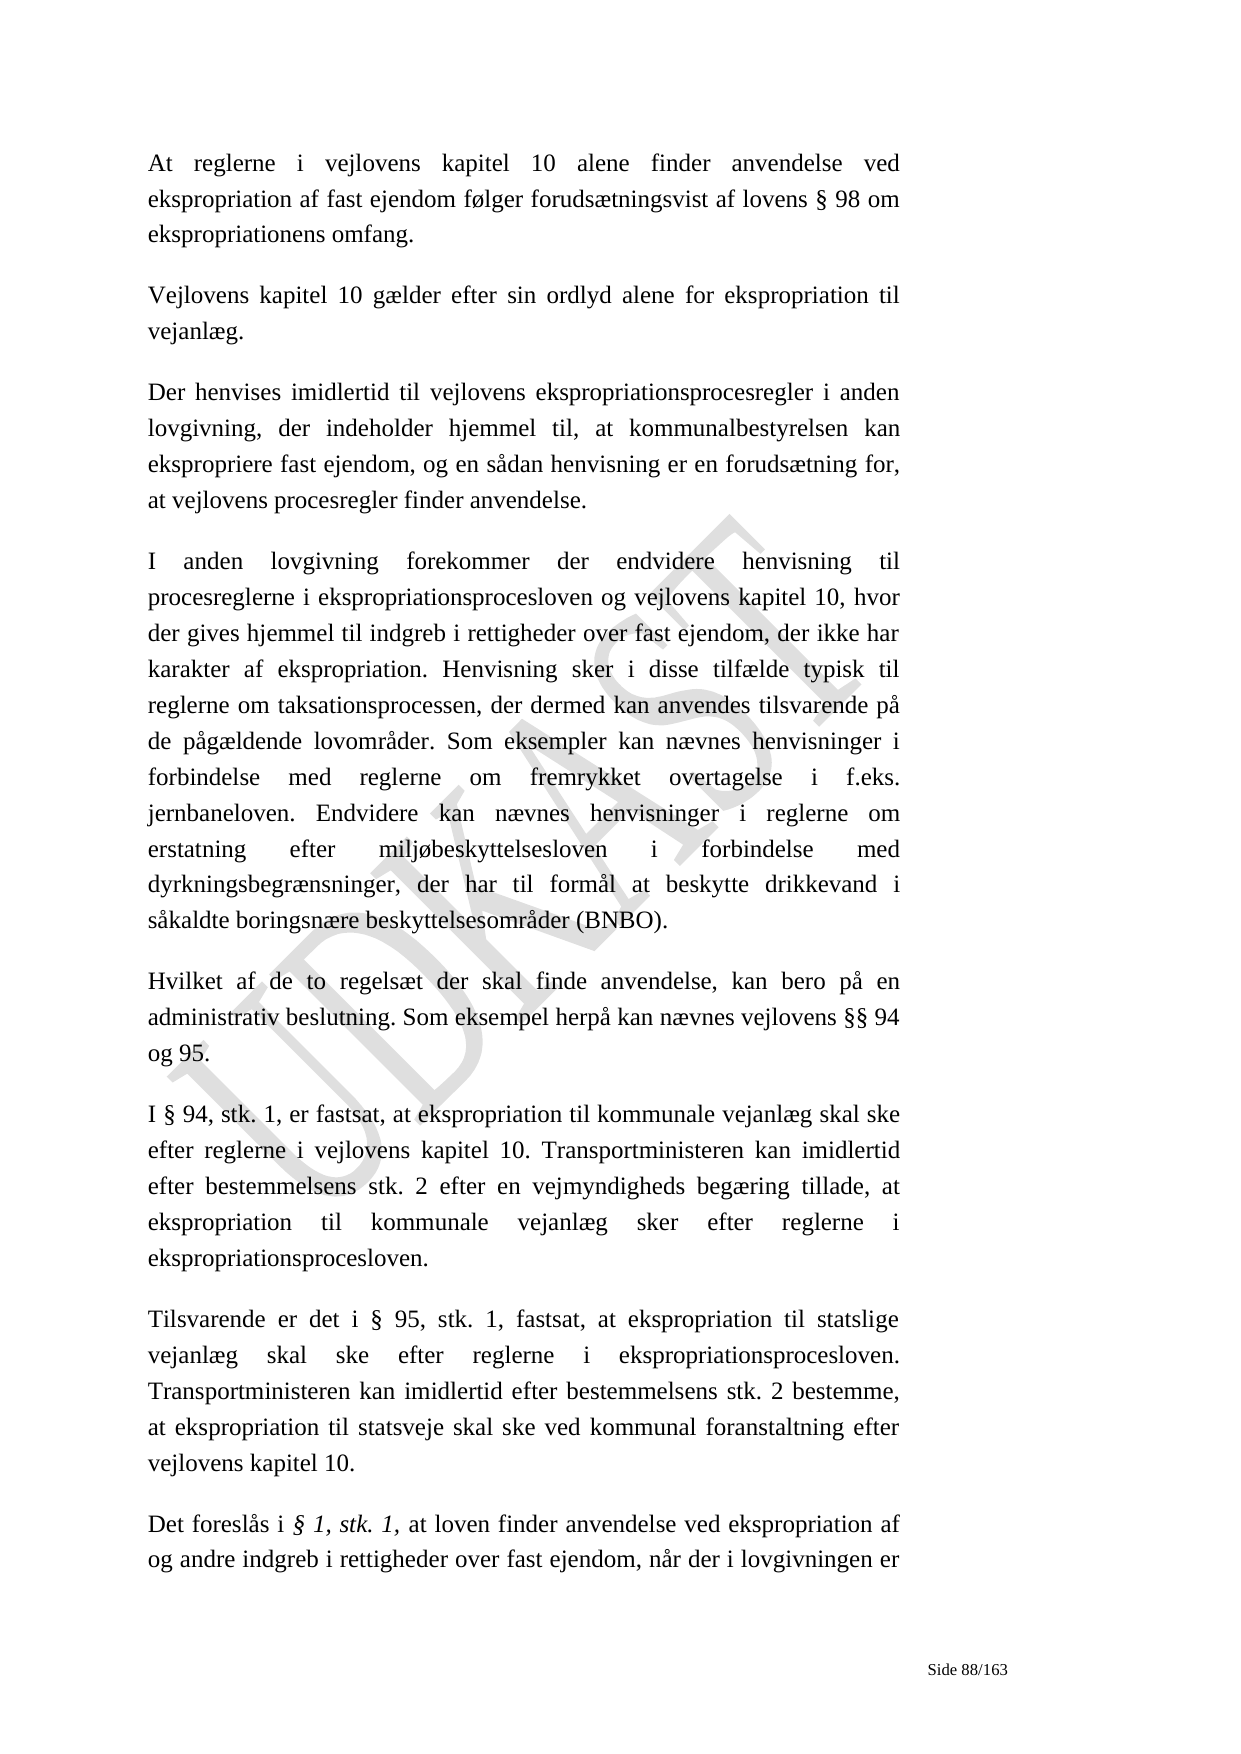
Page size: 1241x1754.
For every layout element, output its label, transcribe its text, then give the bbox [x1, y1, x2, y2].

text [148, 1509, 901, 1573]
text At reglerne i vejlovens kapitel 10 alene finder anvendelse ved ekspropriation af fast ejendom følger forudsætningsvist af lovens § 98 om ekspropriationens omfang. [148, 148, 901, 248]
text Vejlovens kapitel 10 gælder efter sin ordlyd alene for ekspropriation til vejanlæg. [148, 281, 901, 345]
text Der henvises imidlertid til vejlovens ekspropriationsprocesregler i anden lovgivning, der indeholder hjemmel til, at kommunalbestyrelsen kan ekspropriere fast ejendom, og en sådan henvisning er en forudsætning for, at vejlovens procesregler finder anvendelse. [148, 377, 901, 514]
text I anden lovgivning forekommer der endvidere henvisning til procesreglerne i ekspropriationsprocesloven og vejlovens kapitel 10, hvor der gives hjemmel til indgreb i rettigheder over fast ejendom, der ikke har karakter af ekspropriation. Henvisning sker i disse tilfælde typisk til reglerne om taksationsprocessen, der dermed kan anvendes tilsvarende på de pågældende lovområder. Som eksempler kan nævnes henvisninger i forbindelse med reglerne om fremrykket overtagelse i f.eks. jernbaneloven. Endvidere kan nævnes henvisninger i reglerne om erstatning efter miljøbeskyttelsesloven i forbindelse med dyrkningsbegrænsninger, der har til formål at beskytte drikkevand i såkaldte boringsnære beskyttelsesområder (BNBO). [148, 546, 901, 934]
text Hvilket af de to regelsæt der skal finde anvendelse, kan bero på en administrativ beslutning. Som eksempel herpå kan nævnes vejlovens §§ 94 og 95. [148, 966, 901, 1067]
text I § 94, stk. 1, er fastsat, at ekspropriation til kommunale vejanlæg skal ske efter reglerne i vejlovens kapitel 10. Transportministeren kan imidlertid efter bestemmelsens stk. 2 efter en vejmyndigheds begæring tillade, at ekspropriation til kommunale vejanlæg sker efter reglerne i ekspropriationsprocesloven. [148, 1099, 901, 1272]
text Tilsvarende er det i § 95, stk. 1, fastsat, at ekspropriation til statslige vejanlæg skal ske efter reglerne i ekspropriationsprocesloven. Transportministeren kan imidlertid efter bestemmelsens stk. 2 bestemme, at ekspropriation til statsveje skal ske ved kommunal foranstaltning efter vejlovens kapitel 10. [148, 1304, 901, 1476]
